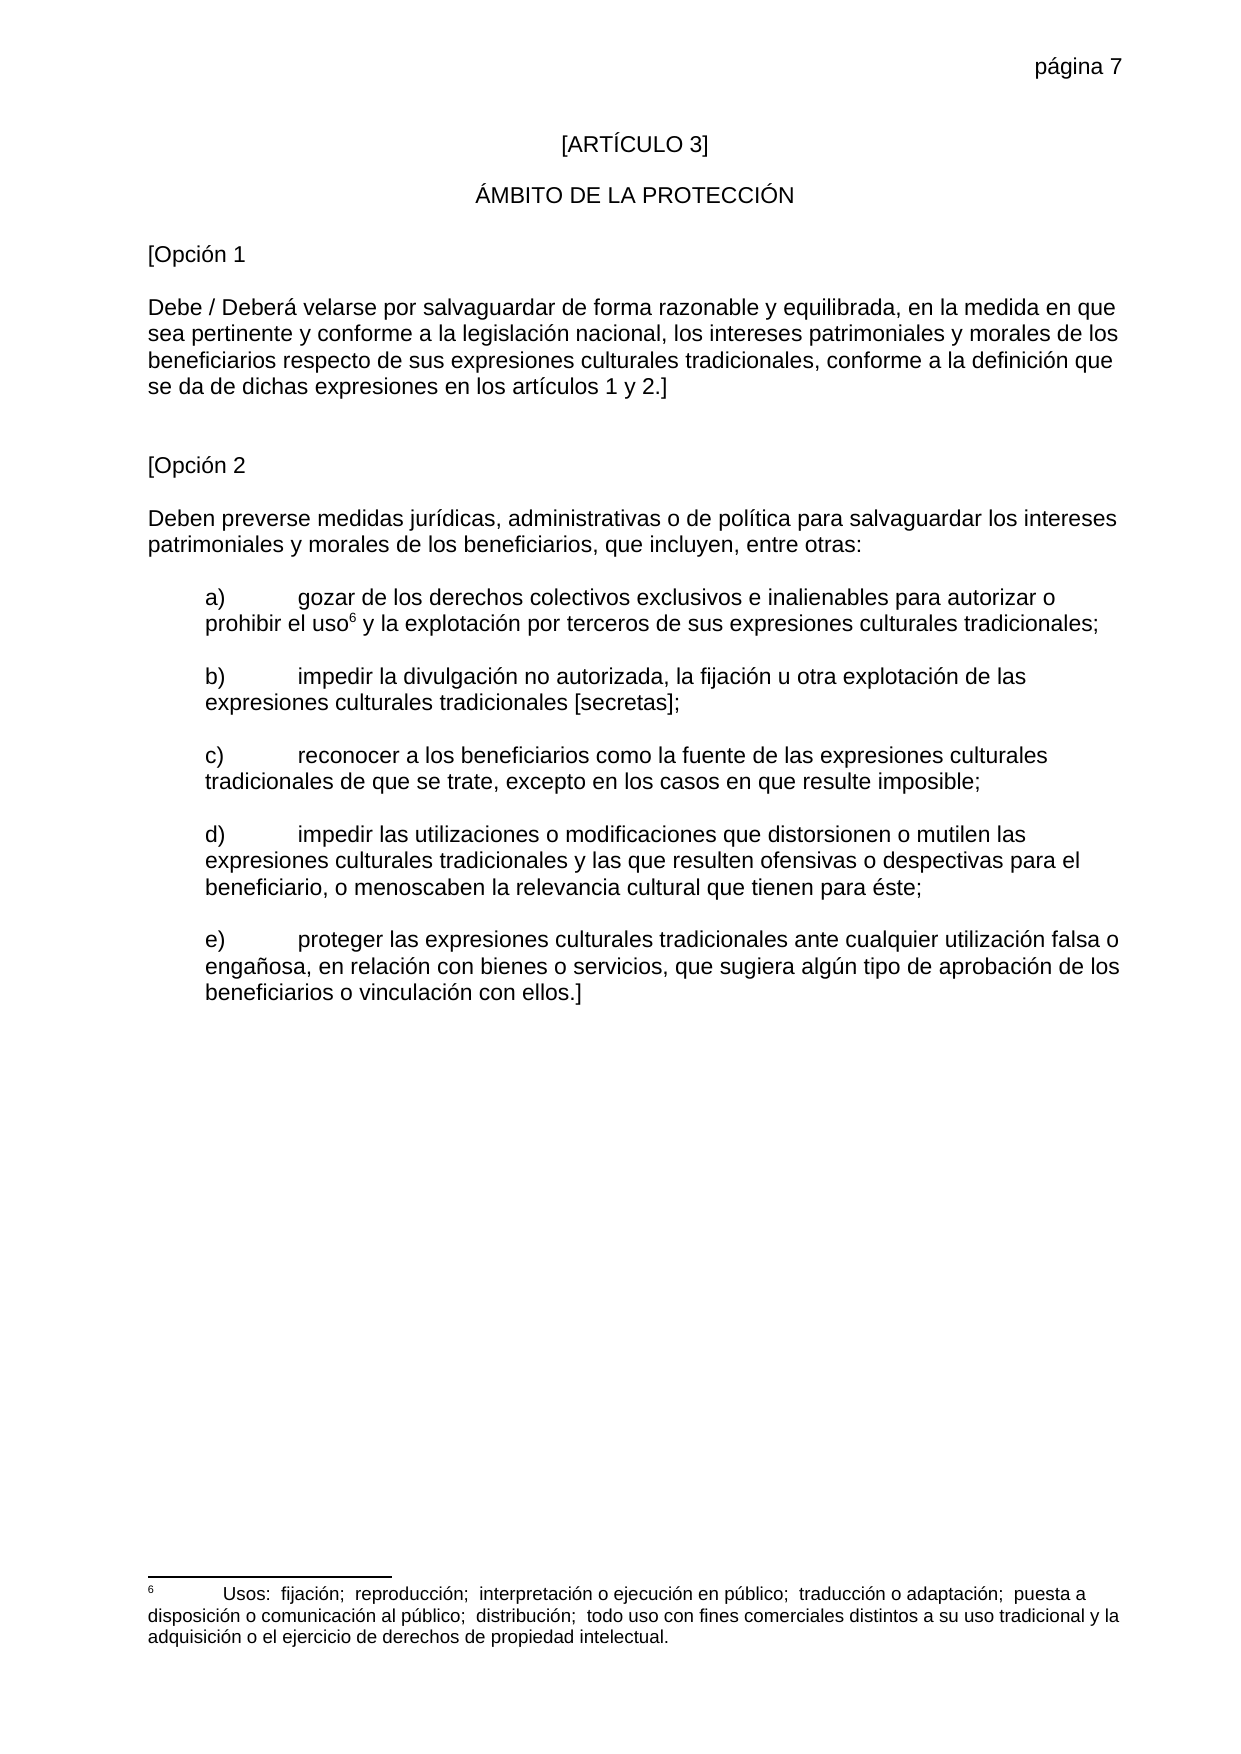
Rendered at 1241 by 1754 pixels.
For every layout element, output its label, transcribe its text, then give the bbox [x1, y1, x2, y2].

text c) reconocer a los beneficiarios como la fuente de las expresiones culturales tradicionales de que se trate, excepto en los casos en que resulte imposible; [205, 742, 1122, 794]
text ÁMBITO DE LA PROTECCIÓN [148, 182, 1122, 208]
text [Opción 1 [148, 241, 1122, 267]
text [Opción 2 [148, 452, 1122, 478]
text Deben preverse medidas jurídicas, administrativas o de política para salvaguardar los intereses patrimoniales y morales de los beneficiarios, que incluyen, entre otras: [148, 505, 1122, 557]
text a) gozar de los derechos colectivos exclusivos e inalienables para autorizar o prohibir el uso y la explotación por terceros de sus expresiones culturales tradicionales; [205, 584, 1122, 636]
text b) impedir la divulgación no autorizada, la fijación u otra explotación de las expresiones culturales tradicionales [secretas]; [205, 663, 1122, 716]
text [ARTÍCULO 3] [148, 131, 1122, 157]
text Debe / Deberá velarse por salvaguardar de forma razonable y equilibrada, en la medida en que sea pertinente y conforme a la legislación nacional, los intereses patrimoniales y morales de los beneficiarios respecto de sus expresiones culturales tradicionales, conforme a la definición que se da de dichas expresiones en los artículos 1 y 2.] [148, 294, 1122, 399]
text e) proteger las expresiones culturales tradicionales ante cualquier utilización falsa o engañosa, en relación con bienes o servicios, que sugiera algún tipo de aprobación de los beneficiarios o vinculación con ellos.] [205, 926, 1122, 1005]
text d) impedir las utilizaciones o modificaciones que distorsionen o mutilen las expresiones culturales tradicionales y las que resulten ofensivas o despectivas para el beneficiario, o menoscaben la relevancia cultural que tienen para éste; [205, 821, 1122, 900]
